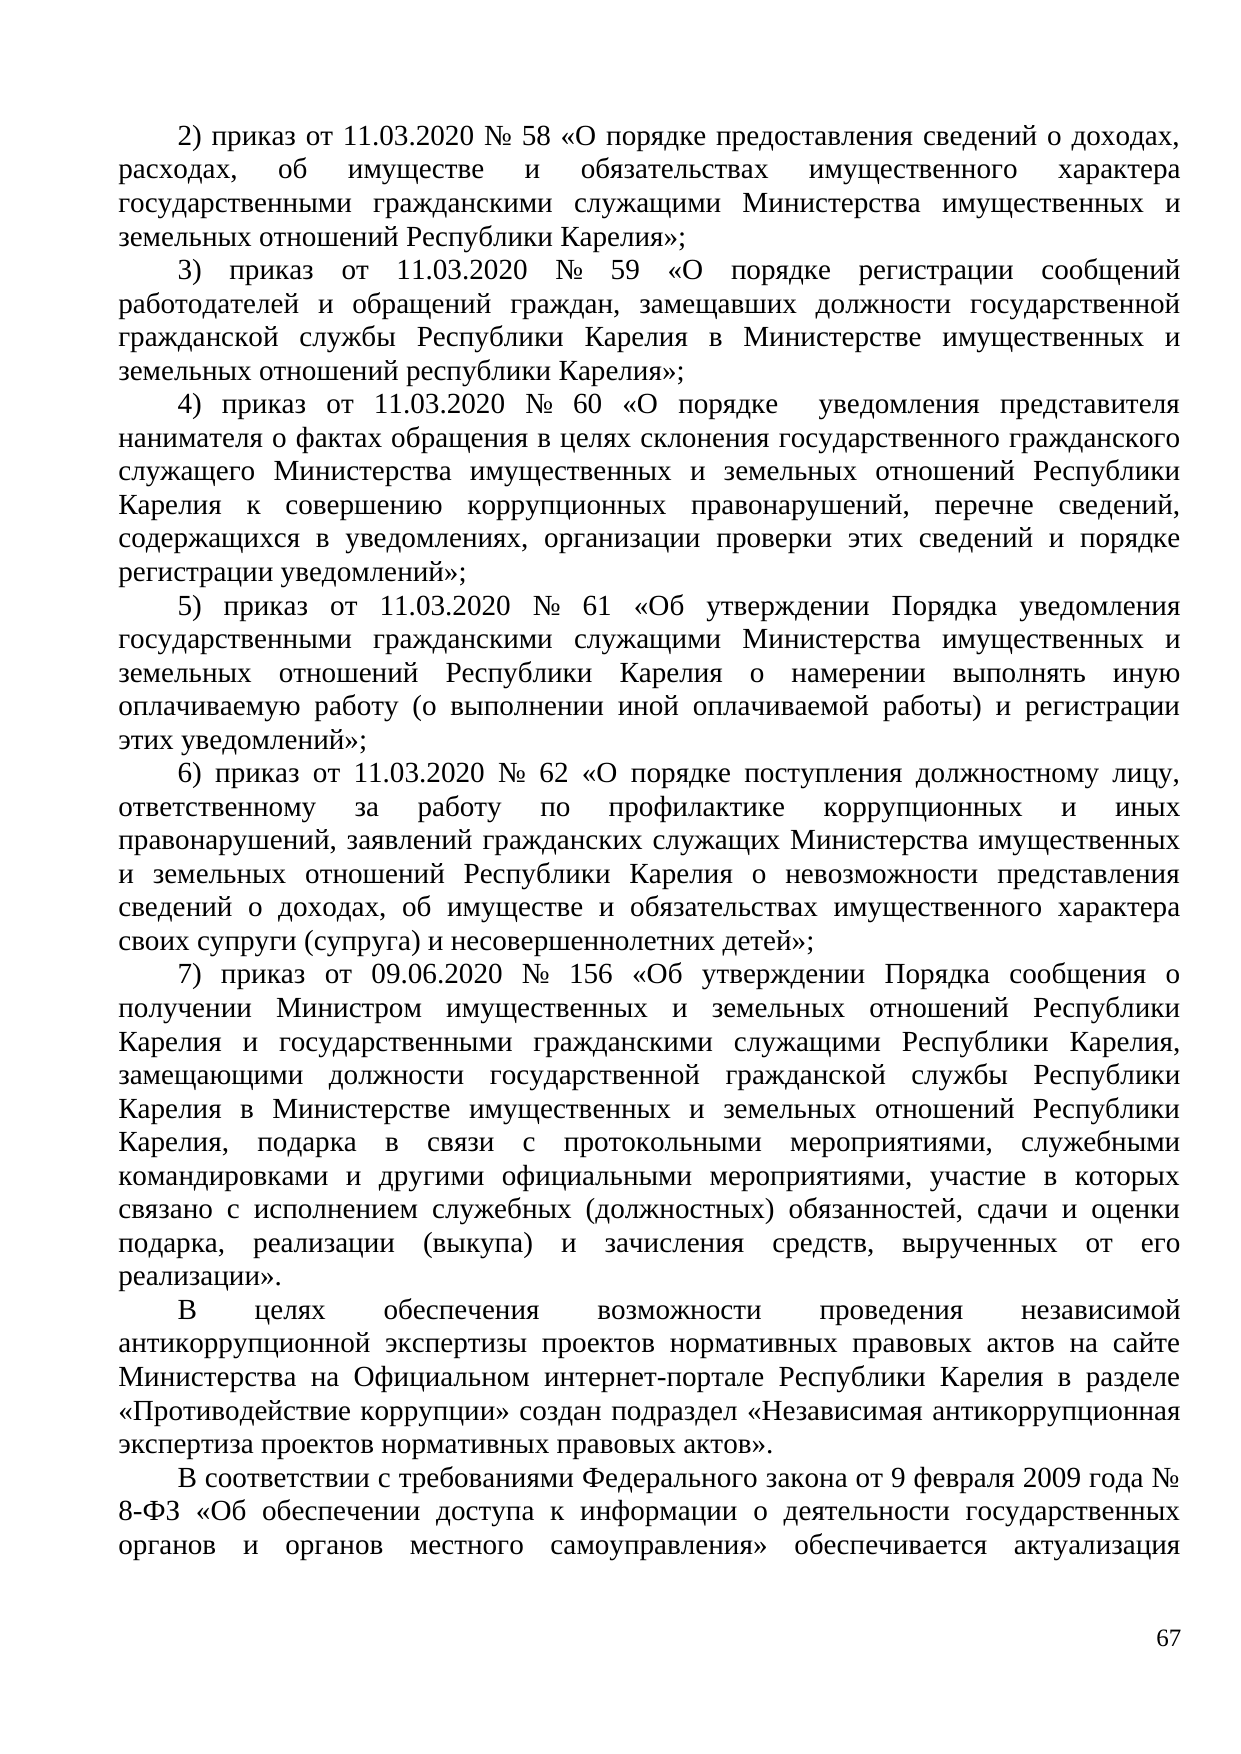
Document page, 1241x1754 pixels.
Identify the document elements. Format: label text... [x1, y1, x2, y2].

text 2) приказ от 11.03.2020 № 58 «О порядке предоставления сведений о доходах, расходах, об имуществе и обязательствах имущественного характера государственными гражданскими служащими Министерства имущественных и земельных отношений Республики Карелия»; [118, 118, 1181, 252]
text 4) приказ от 11.03.2020 № 60 «О порядке уведомления представителя нанимателя о фактах обращения в целях склонения государственного гражданского служащего Министерства имущественных и земельных отношений Республики Карелия к совершению коррупционных правонарушений, перечне сведений, содержащихся в уведомлениях, организации проверки этих сведений и порядке регистрации уведомлений»; [118, 386, 1181, 588]
text 7) приказ от 09.06.2020 № 156 «Об утверждении Порядка сообщения о получении Министром имущественных и земельных отношений Республики Карелия и государственными гражданскими служащими Республики Карелия, замещающими должности государственной гражданской службы Республики Карелия в Министерстве имущественных и земельных отношений Республики Карелия, подарка в связи с протокольными мероприятиями, служебными командировками и другими официальными мероприятиями, участие в которых связано с исполнением служебных (должностных) обязанностей, сдачи и оценки подарка, реализации (выкупа) и зачисления средств, вырученных от его реализации». [118, 957, 1181, 1292]
text 3) приказ от 11.03.2020 № 59 «О порядке регистрации сообщений работодателей и обращений граждан, замещавших должности государственной гражданской службы Республики Карелия в Министерстве имущественных и земельных отношений республики Карелия»; [118, 252, 1181, 386]
text В целях обеспечения возможности проведения независимой антикоррупционной экспертизы проектов нормативных правовых актов на сайте Министерства на Официальном интернет-портале Республики Карелия в разделе «Противодействие коррупции» создан подраздел «Независимая антикоррупционная экспертиза проектов нормативных правовых актов». [118, 1292, 1181, 1460]
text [118, 1460, 1181, 1560]
text 5) приказ от 11.03.2020 № 61 «Об утверждении Порядка уведомления государственными гражданскими служащими Министерства имущественных и земельных отношений Республики Карелия о намерении выполнять иную оплачиваемую работу (о выполнении иной оплачиваемой работы) и регистрации этих уведомлений»; [118, 588, 1181, 755]
text 6) приказ от 11.03.2020 № 62 «О порядке поступления должностному лицу, ответственному за работу по профилактике коррупционных и иных правонарушений, заявлений гражданских служащих Министерства имущественных и земельных отношений Республики Карелия о невозможности представления сведений о доходах, об имуществе и обязательствах имущественного характера своих супруги (супруга) и несовершеннолетних детей»; [118, 755, 1181, 957]
